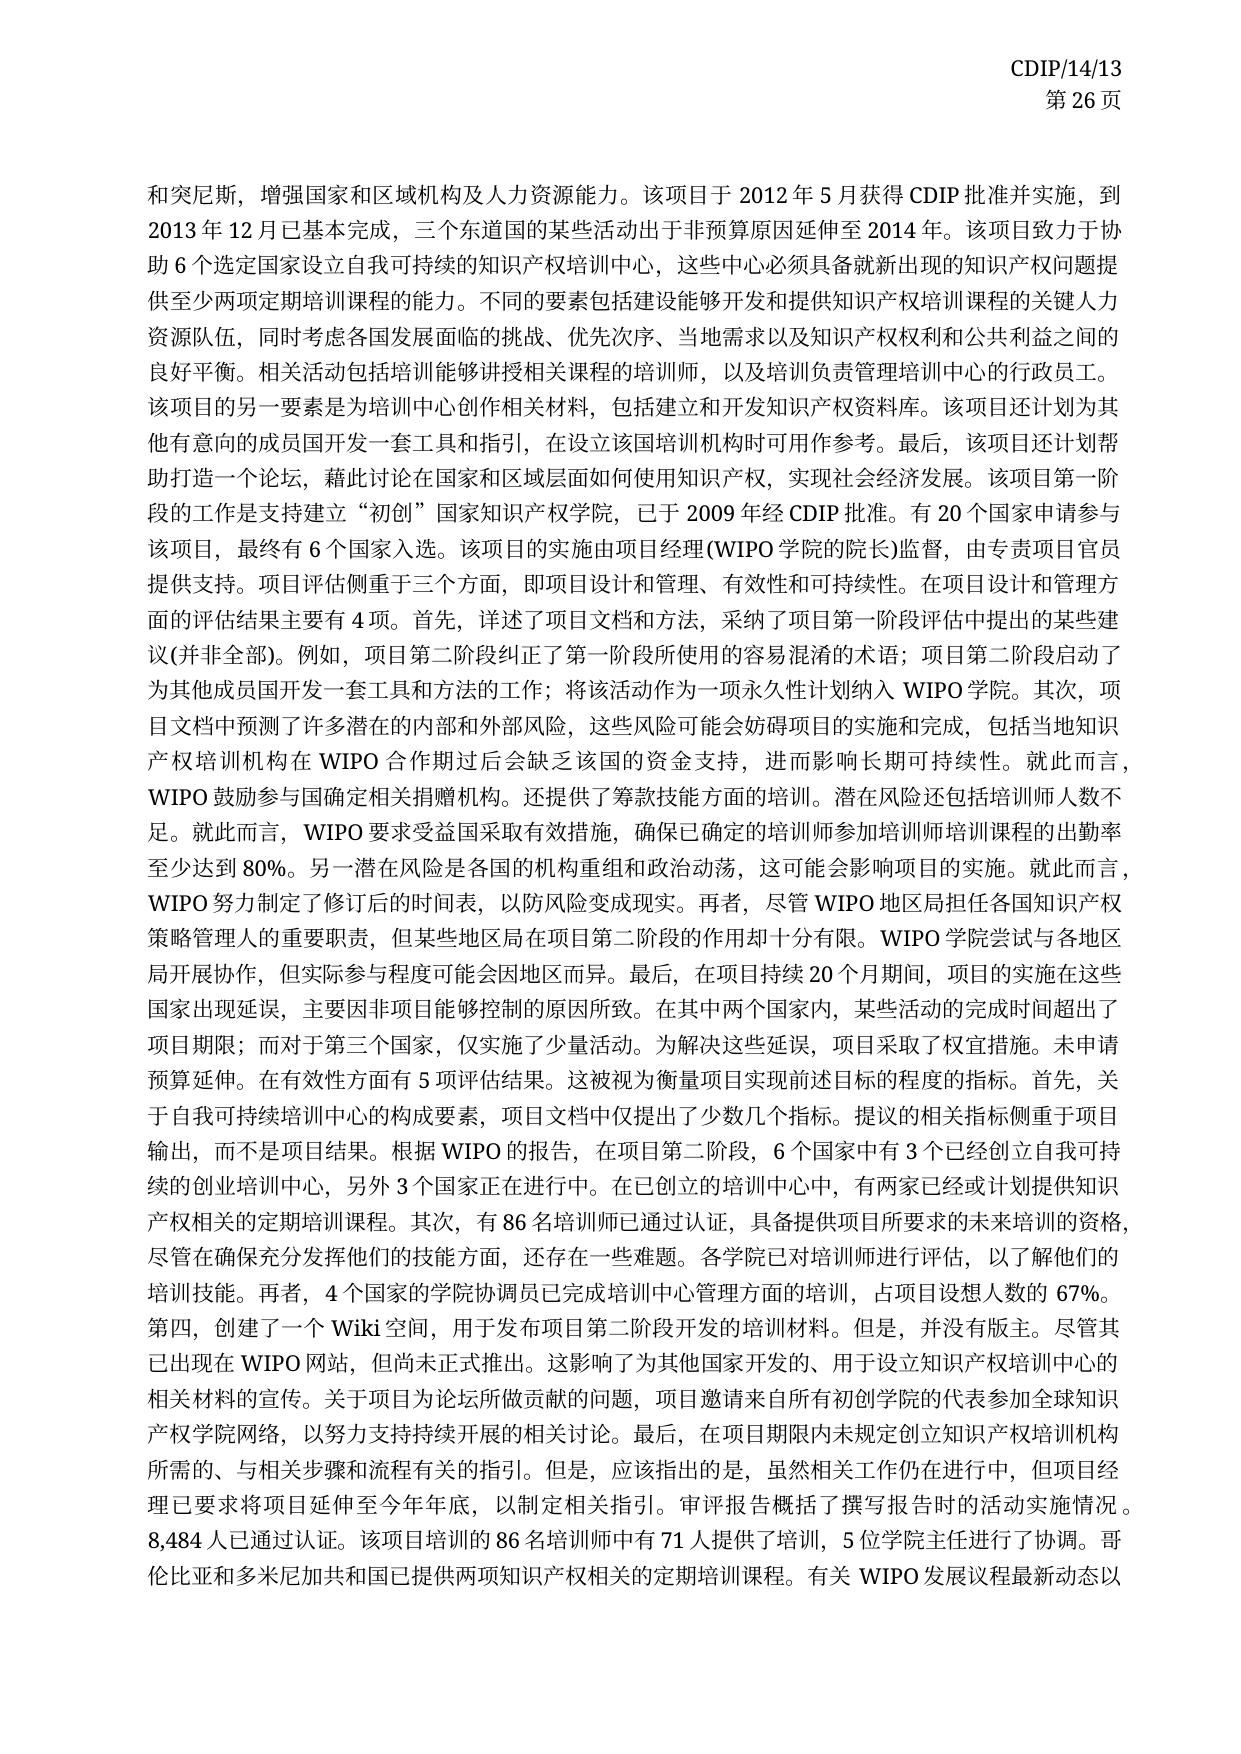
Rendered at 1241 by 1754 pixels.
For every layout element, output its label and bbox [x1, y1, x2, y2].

list [148, 174, 1122, 1591]
